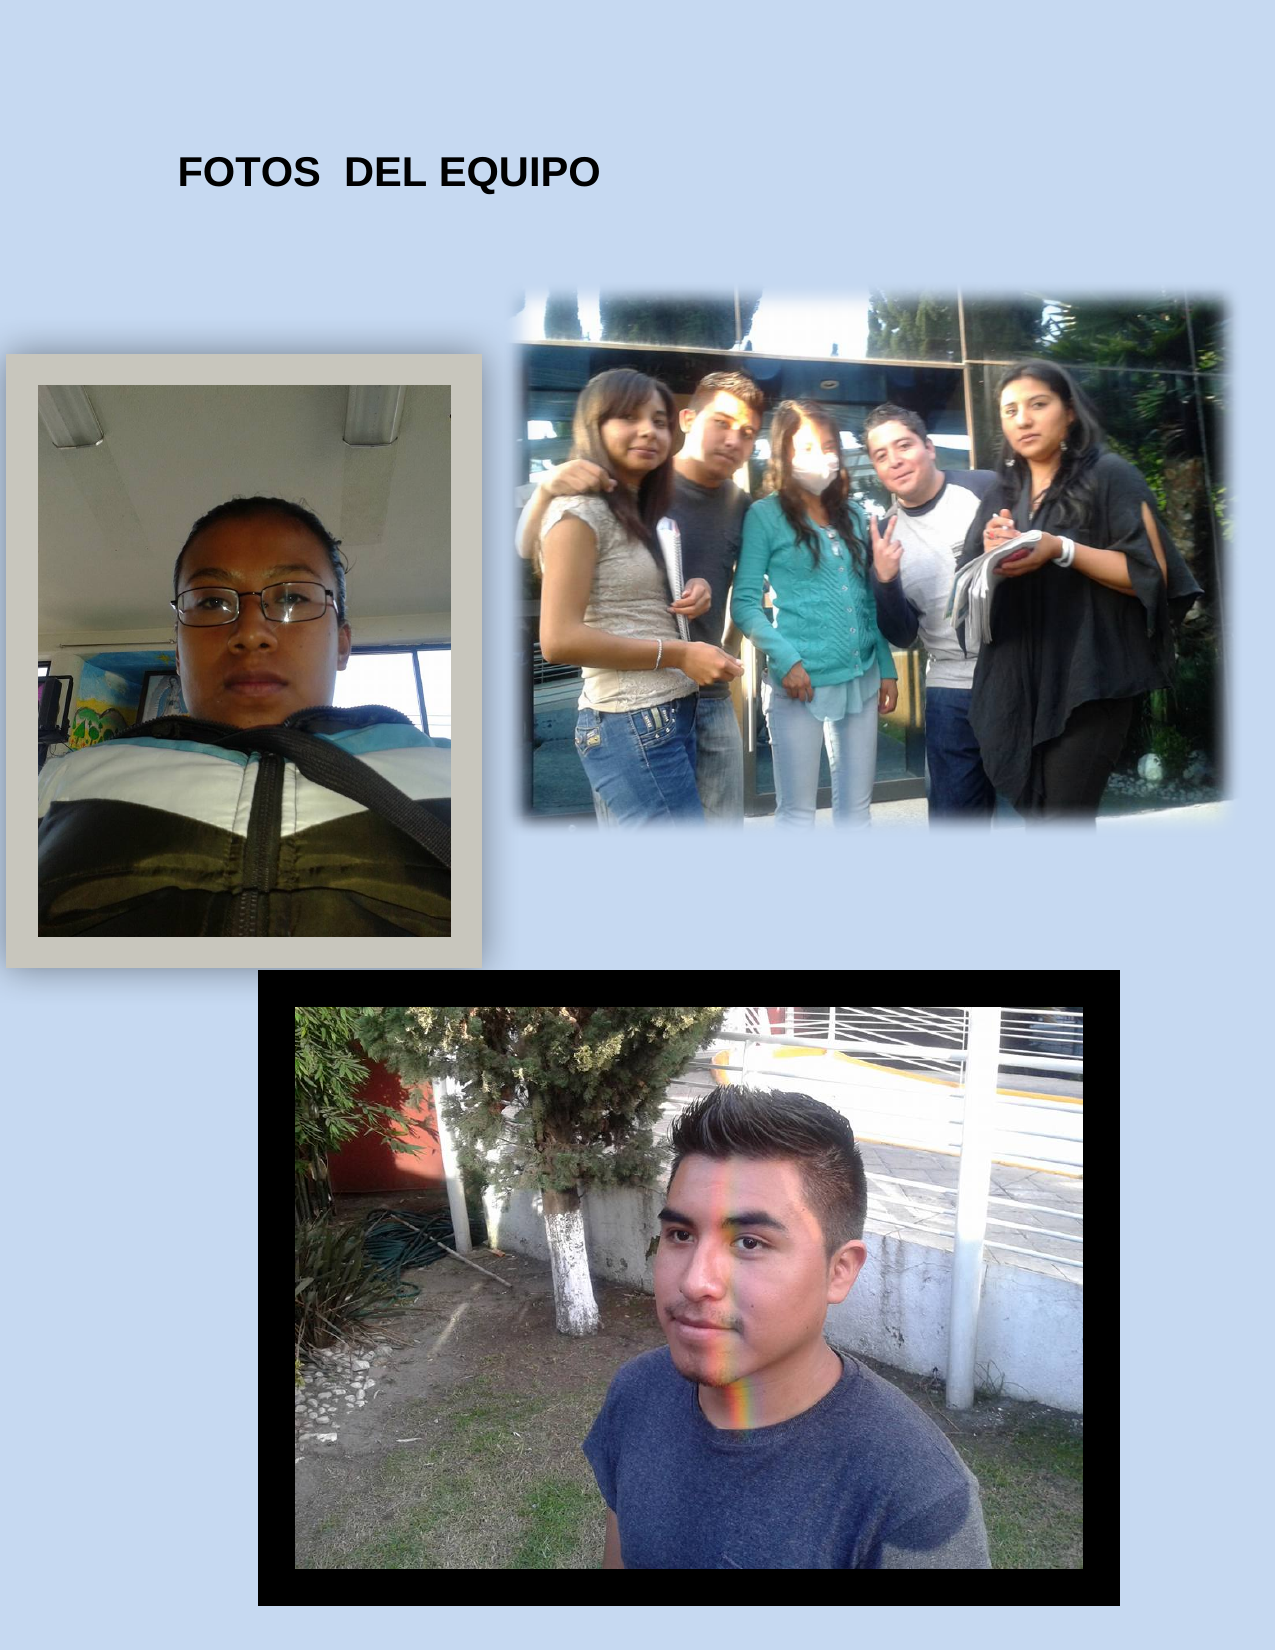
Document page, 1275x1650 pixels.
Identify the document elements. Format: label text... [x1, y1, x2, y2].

text FOTOS DEL EQUIPO [177, 148, 1098, 196]
picture [38, 385, 451, 937]
picture [532, 310, 1214, 809]
picture [295, 1007, 1083, 1569]
